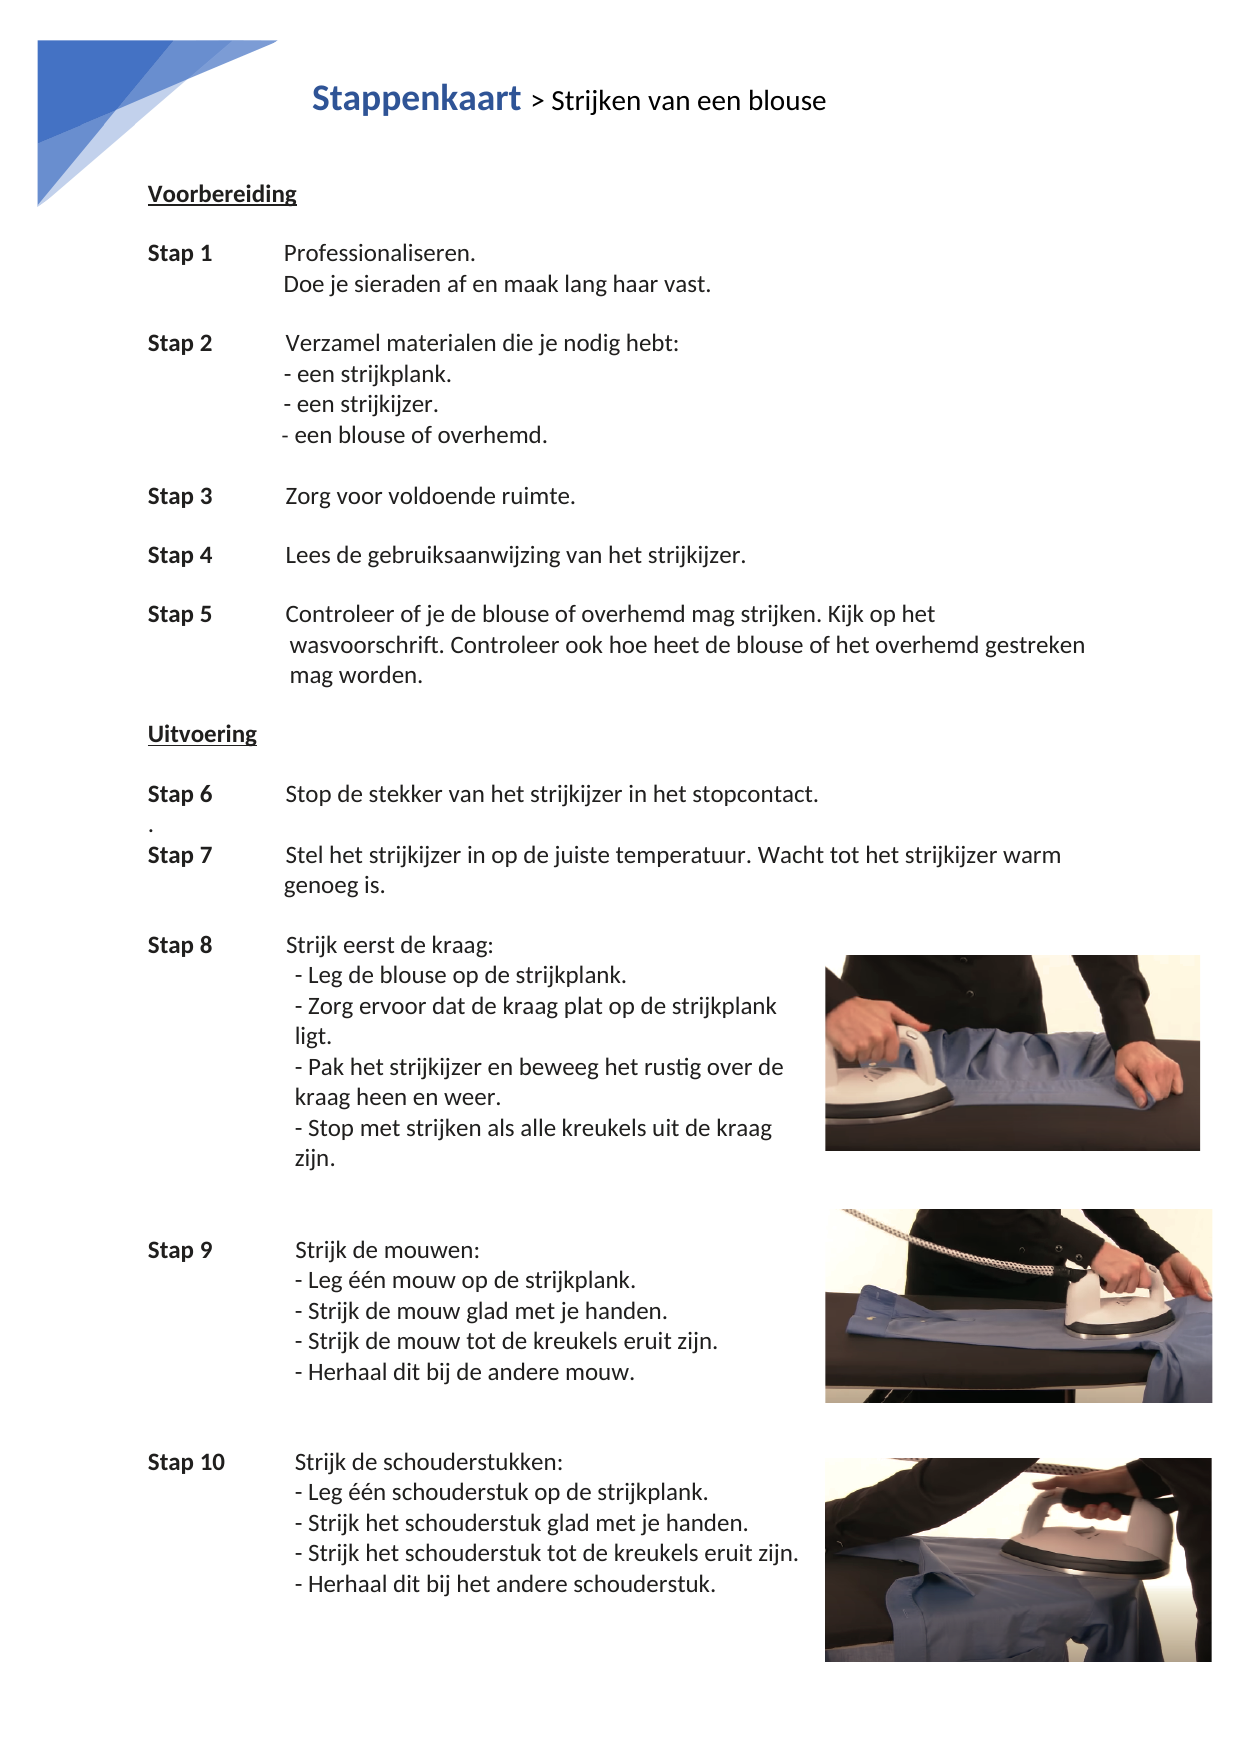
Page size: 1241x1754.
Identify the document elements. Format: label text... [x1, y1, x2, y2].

text Stap 7 Stel het strijkijzer in op de juiste temperatuur. Wacht tot het strijkijzer warm genoeg is. [148, 839, 1093, 929]
text Voorbereiding [148, 148, 1093, 237]
text Stap 8 Strijk eerst de kraag: - Leg de blouse op de strijkplank. - Zorg ervoor dat de kraag plat op de strijkplank ligt. - Pak het strijkijzer en beweeg het rustig over de kraag heen en weer. - Stop met strijken als alle kreukels uit de kraag zijn. [148, 929, 1093, 1173]
text Stap 5 Controleer of je de blouse of overhemd mag strijken. Kijk op het [148, 598, 1093, 629]
text Stap 1 Professionaliseren. Doe je sieraden af en maak lang haar vast. [148, 237, 1093, 327]
picture [37, 40, 279, 209]
text Stap 4 Lees de gebruiksaanwijzing van het strijkijzer. [148, 539, 1093, 598]
text mag worden. [221, 659, 1093, 719]
picture [825, 1458, 1212, 1662]
text Stap 9 Strijk de mouwen: - Leg één mouw op de strijkplank. - Strijk de mouw glad met je handen. - Strijk de mouw tot de kreukels eruit zijn. - Herhaal dit bij de andere mouw. [148, 1234, 825, 1387]
picture [825, 955, 1201, 1151]
picture [825, 1209, 1213, 1403]
text Stap 3 Zorg voor voldoende ruimte. [148, 480, 1093, 539]
text wasvoorschrift. Controleer ook hoe heet de blouse of het overhemd gestreken [221, 629, 1093, 659]
text Stap 10 Strijk de schouderstukken: - Leg één schouderstuk op de strijkplank. - Strijk het schouderstuk glad met je handen. - Strijk het schouderstuk tot de kreukels eruit zijn. - Herhaal dit bij het andere schouderstuk. [148, 1446, 1093, 1598]
text Stap 6 Stop de stekker van het strijkijzer in het stopcontact. . [148, 778, 1093, 839]
text Uitvoering [148, 719, 1093, 778]
text Stap 2 Verzamel materialen die je nodig hebt: - een strijkplank. - een strijkijzer. - een blouse of overhemd. [148, 327, 1093, 449]
